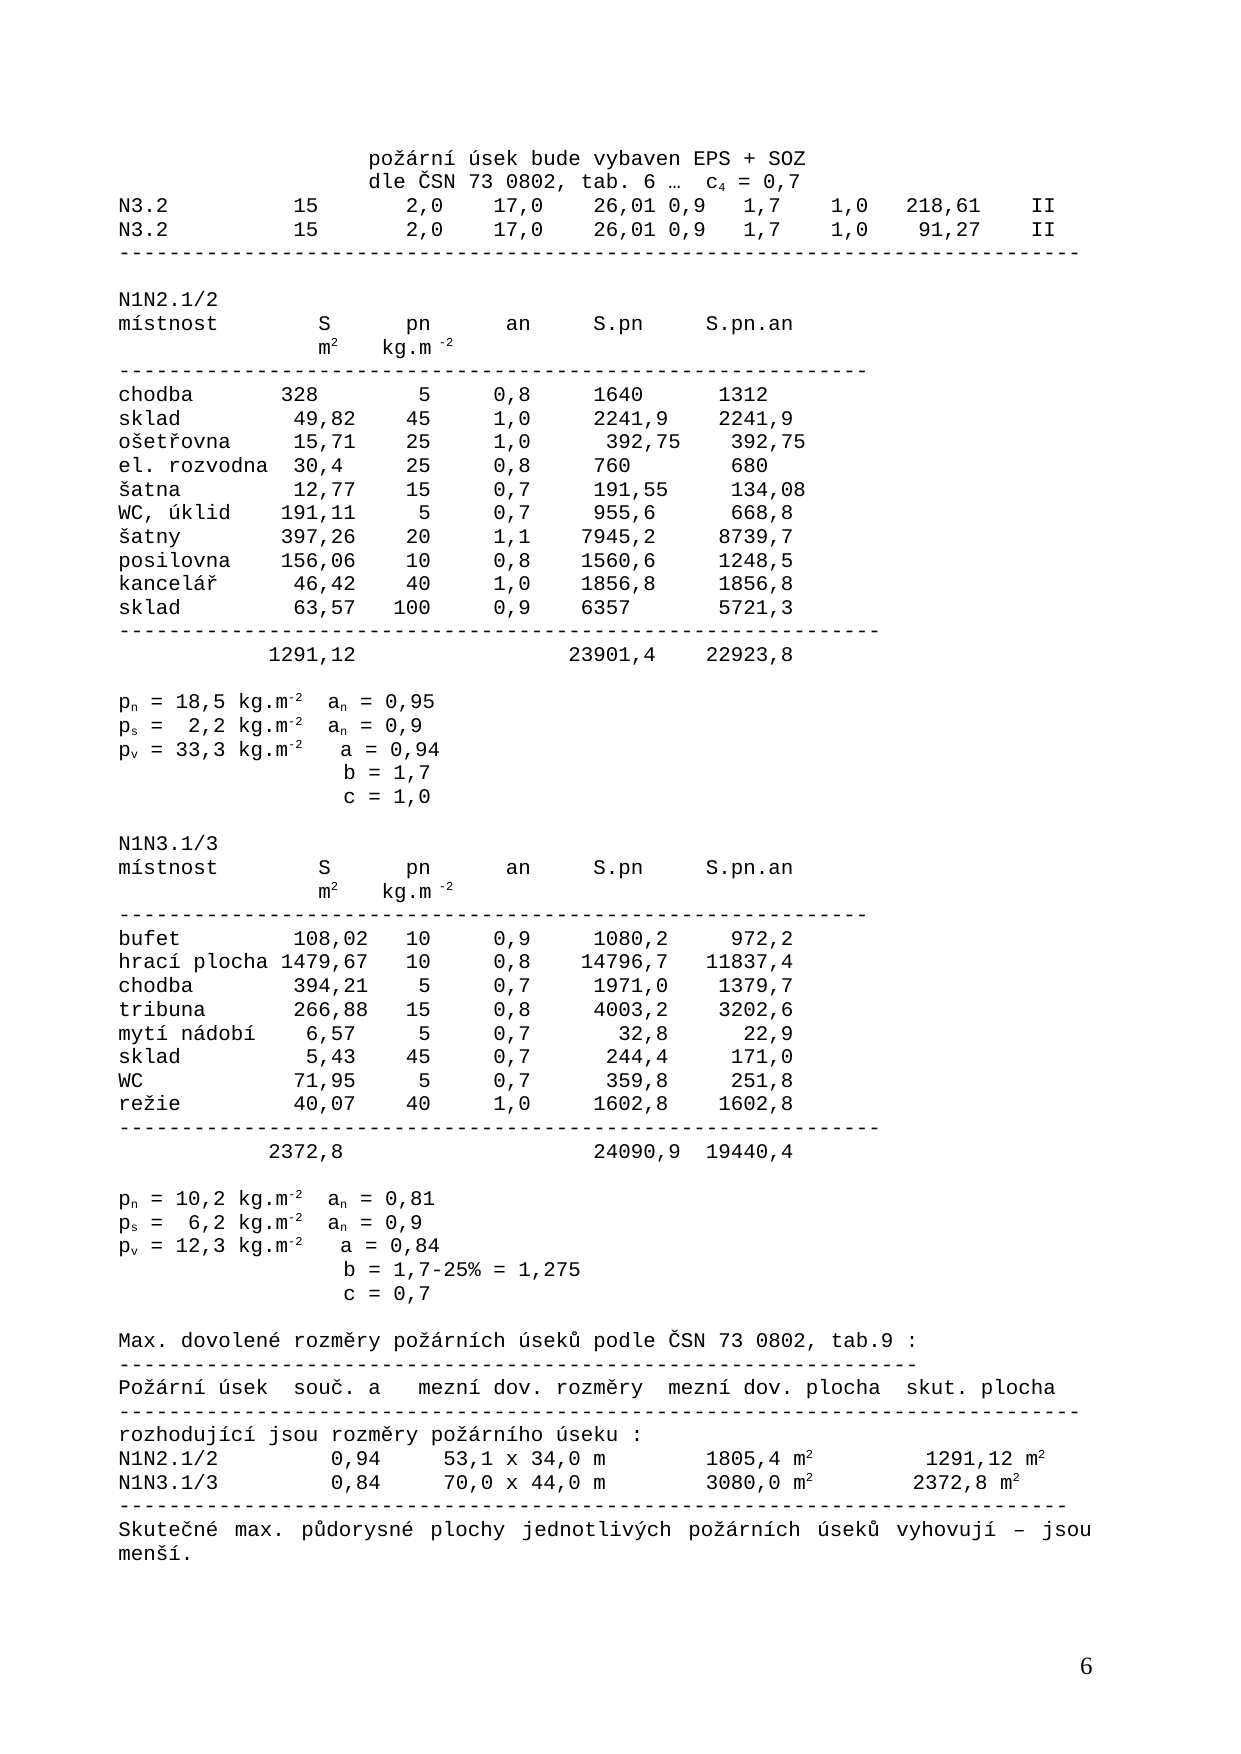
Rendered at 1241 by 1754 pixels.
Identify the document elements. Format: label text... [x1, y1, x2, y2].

text m2 kg.m -2 [118, 337, 1093, 360]
text 1291,12 23901,4 22923,8 [118, 644, 1093, 668]
text Požární úsek souč. a mezní dov. rozměry mezní dov. plocha skut. plocha [118, 1377, 1093, 1401]
text pn = 18,5 kg.m-2 an = 0,95 [118, 691, 1093, 715]
text sklad 5,43 45 0,7 244,4 171,0 [118, 1046, 1093, 1070]
text ------------------------------------------------------------ [118, 360, 1093, 384]
text pv = 33,3 kg.m-2 a = 0,94 [118, 739, 1093, 762]
text režie 40,07 40 1,0 1602,8 1602,8 [118, 1093, 1093, 1117]
text N1N2.1/2 0,94 53,1 x 34,0 m 1805,4 m2 1291,12 m2 [118, 1448, 1093, 1472]
text dle ČSN 73 0802, tab. 6 … c4 = 0,7 [118, 171, 1093, 195]
text pn = 10,2 kg.m-2 an = 0,81 [118, 1188, 1093, 1212]
text pv = 12,3 kg.m-2 a = 0,84 [118, 1235, 1093, 1259]
text el. rozvodna 30,4 25 0,8 760 680 [118, 455, 1093, 479]
text posilovna 156,06 10 0,8 1560,6 1248,5 [118, 549, 1093, 573]
text Skutečné max. půdorysné plochy jednotlivých požárních úseků vyhovují – jsou menší. [118, 1519, 1093, 1566]
text ---------------------------------------------------------------- [118, 1353, 1093, 1377]
text sklad 49,82 45 1,0 2241,9 2241,9 [118, 408, 1093, 431]
text ------------------------------------------------------------- [118, 1117, 1093, 1141]
text šatna 12,77 15 0,7 191,55 134,08 [118, 479, 1093, 502]
text ------------------------------------------------------------ [118, 904, 1093, 928]
text Max. dovolené rozměry požárních úseků podle ČSN 73 0802, tab.9 : [118, 1330, 1093, 1353]
text b = 1,7 [118, 762, 1093, 786]
text rozhodující jsou rozměry požárního úseku : [118, 1424, 1093, 1448]
text hrací plocha 1479,67 10 0,8 14796,7 11837,4 [118, 952, 1093, 975]
text N3.2 15 2,0 17,0 26,01 0,9 1,7 1,0 91,27 II [118, 218, 1093, 242]
text N1N3.1/3 0,84 70,0 x 44,0 m 3080,0 m2 2372,8 m2 [118, 1472, 1093, 1495]
text N3.2 15 2,0 17,0 26,01 0,9 1,7 1,0 218,61 II [118, 195, 1093, 218]
text sklad 63,57 100 0,9 6357 5721,3 [118, 597, 1093, 621]
text ps = 6,2 kg.m-2 an = 0,9 [118, 1212, 1093, 1235]
text b = 1,7-25% = 1,275 [118, 1259, 1093, 1283]
text tribuna 266,88 15 0,8 4003,2 3202,6 [118, 999, 1093, 1022]
text 2372,8 24090,9 19440,4 [118, 1141, 1093, 1164]
text bufet 108,02 10 0,9 1080,2 972,2 [118, 928, 1093, 952]
text c = 0,7 [118, 1283, 1093, 1306]
text ----------------------------------------------------------------------------- [118, 1401, 1093, 1424]
text ------------------------------------------------------------- [118, 621, 1093, 644]
text požární úsek bude vybaven EPS + SOZ [118, 148, 1093, 171]
text chodba 328 5 0,8 1640 1312 [118, 384, 1093, 408]
text N1N3.1/3 [118, 833, 1093, 857]
text mytí nádobí 6,57 5 0,7 32,8 22,9 [118, 1022, 1093, 1046]
text chodba 394,21 5 0,7 1971,0 1379,7 [118, 975, 1093, 999]
text ošetřovna 15,71 25 1,0 392,75 392,75 [118, 431, 1093, 455]
text místnost S pn an S.pn S.pn.an [118, 857, 1093, 881]
text ---------------------------------------------------------------------------- [118, 1495, 1093, 1519]
text šatny 397,26 20 1,1 7945,2 8739,7 [118, 526, 1093, 549]
text m2 kg.m -2 [118, 881, 1093, 904]
text místnost S pn an S.pn S.pn.an [118, 313, 1093, 337]
text ps = 2,2 kg.m-2 an = 0,9 [118, 715, 1093, 739]
text WC 71,95 5 0,7 359,8 251,8 [118, 1070, 1093, 1093]
text kancelář 46,42 40 1,0 1856,8 1856,8 [118, 573, 1093, 597]
text ----------------------------------------------------------------------------- [118, 242, 1093, 266]
text WC, úklid 191,11 5 0,7 955,6 668,8 [118, 502, 1093, 526]
text c = 1,0 [118, 786, 1093, 810]
text N1N2.1/2 [118, 289, 1093, 313]
